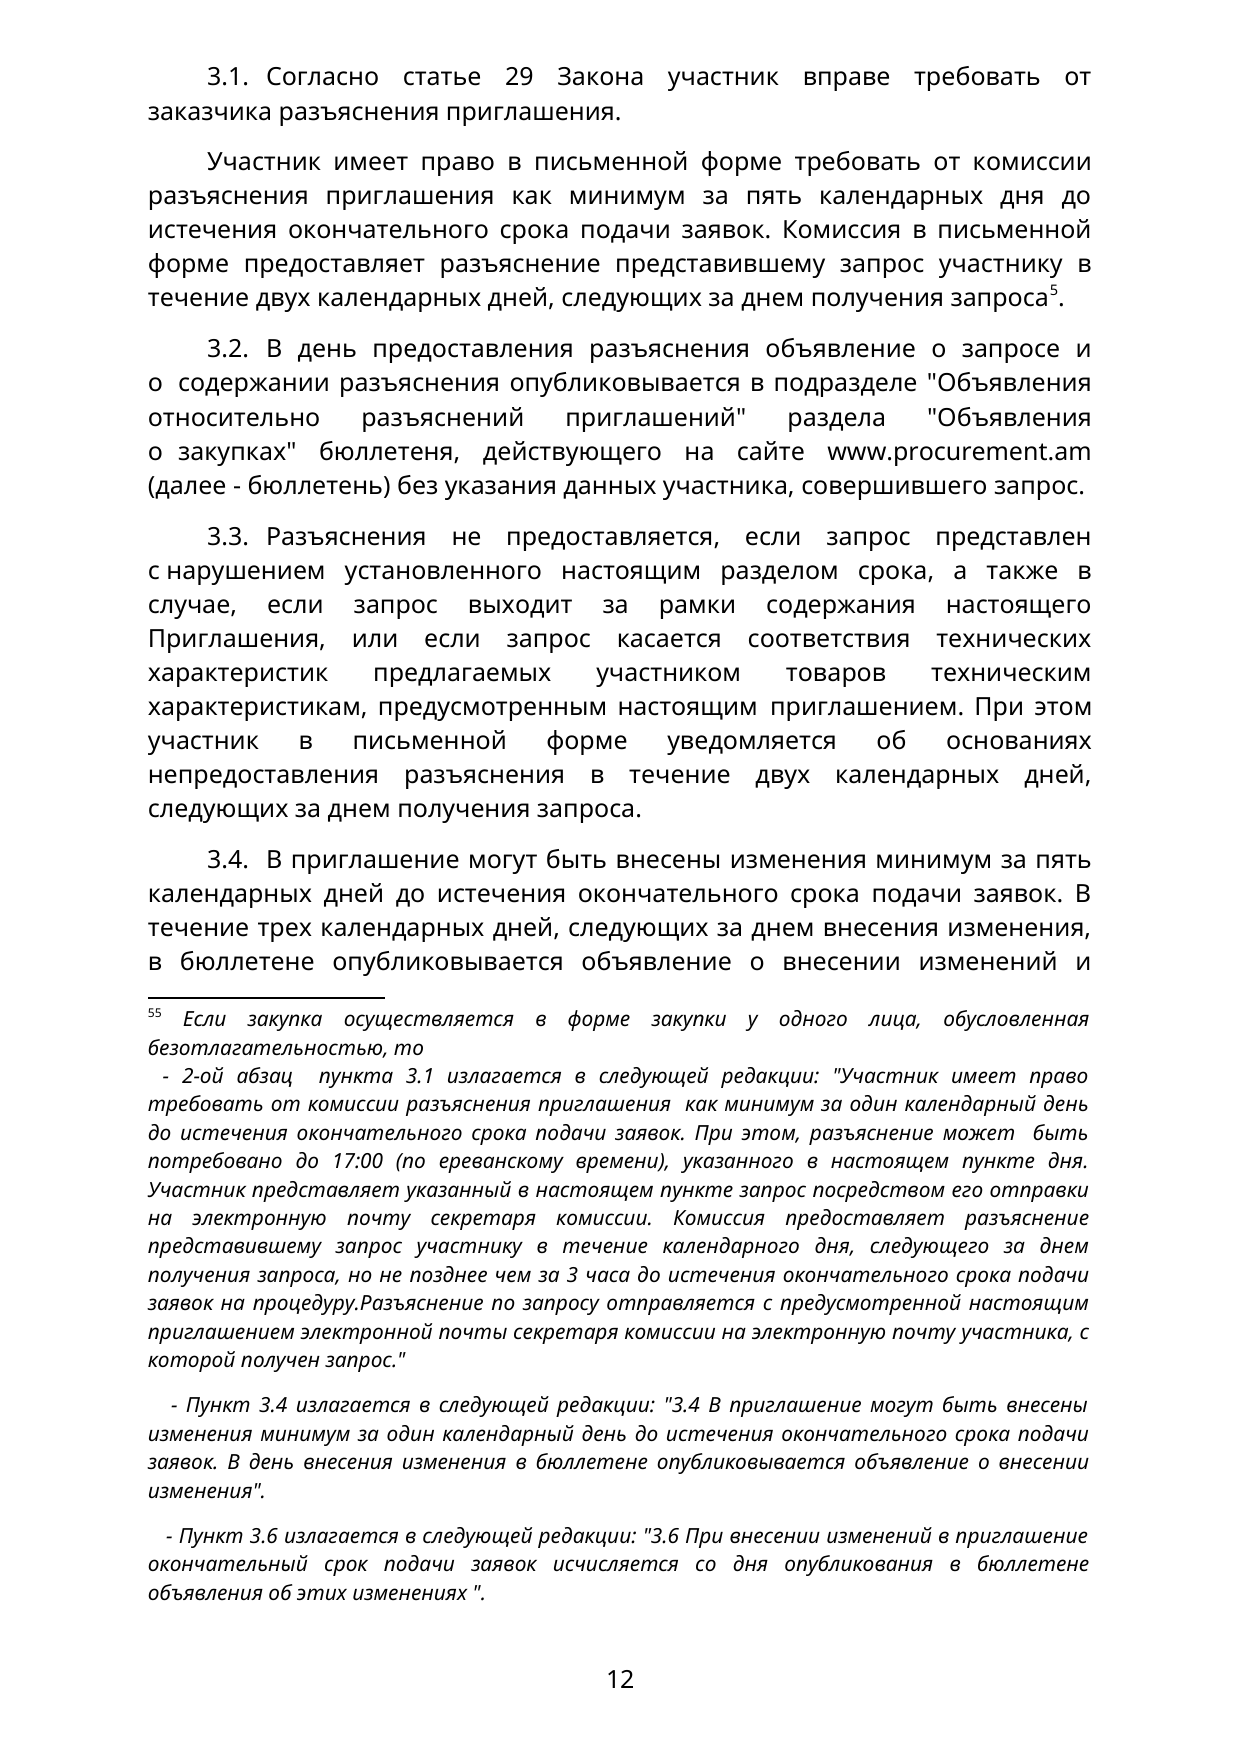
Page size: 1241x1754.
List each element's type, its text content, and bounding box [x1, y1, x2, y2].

text 3.3. Разъяснения не предоставляется, если запрос представлен с нарушением установленного настоящим разделом срока, а также в случае, если запрос выходит за рамки содержания настоящего Приглашения, или если запрос касается соответствия технических характеристик предлагаемых участником товаров техническим характеристикам, предусмотренным настоящим приглашением. При этом участник в письменной форме уведомляется об основаниях непредоставления разъяснения в течение двух календарных дней, следующих за днем получения запроса. [148, 518, 1092, 825]
text 3.1. Согласно статье 29 Закона участник вправе требовать от заказчика разъяснения приглашения. [148, 59, 1092, 127]
text 3.4. В приглашение могут быть внесены изменения минимум за пять календарных дней до истечения окончательного срока подачи заявок. В течение трех календарных дней, следующих за днем внесения изменения, в бюллетене опубликовывается объявление о внесении изменений и условиях их предоставления.5 [148, 841, 1092, 978]
text 3.2. В день предоставления разъяснения объявление о запросе и о содержании разъяснения опубликовывается в подразделе "Объявления относительно разъяснений приглашений" раздела "Объявления о закупках" бюллетеня, действующего на сайте www.procurement.am (далее - бюллетень) без указания данных участника, совершившего запрос. [148, 331, 1092, 502]
text Участник имеет право в письменной форме требовать от комиссии разъяснения приглашения как минимум за пять календарных дня до истечения окончательного срока подачи заявок. Комиссия в письменной форме предоставляет разъяснение представившему запрос участнику в течение двух календарных дней, следующих за днем получения запроса5. [148, 144, 1092, 314]
